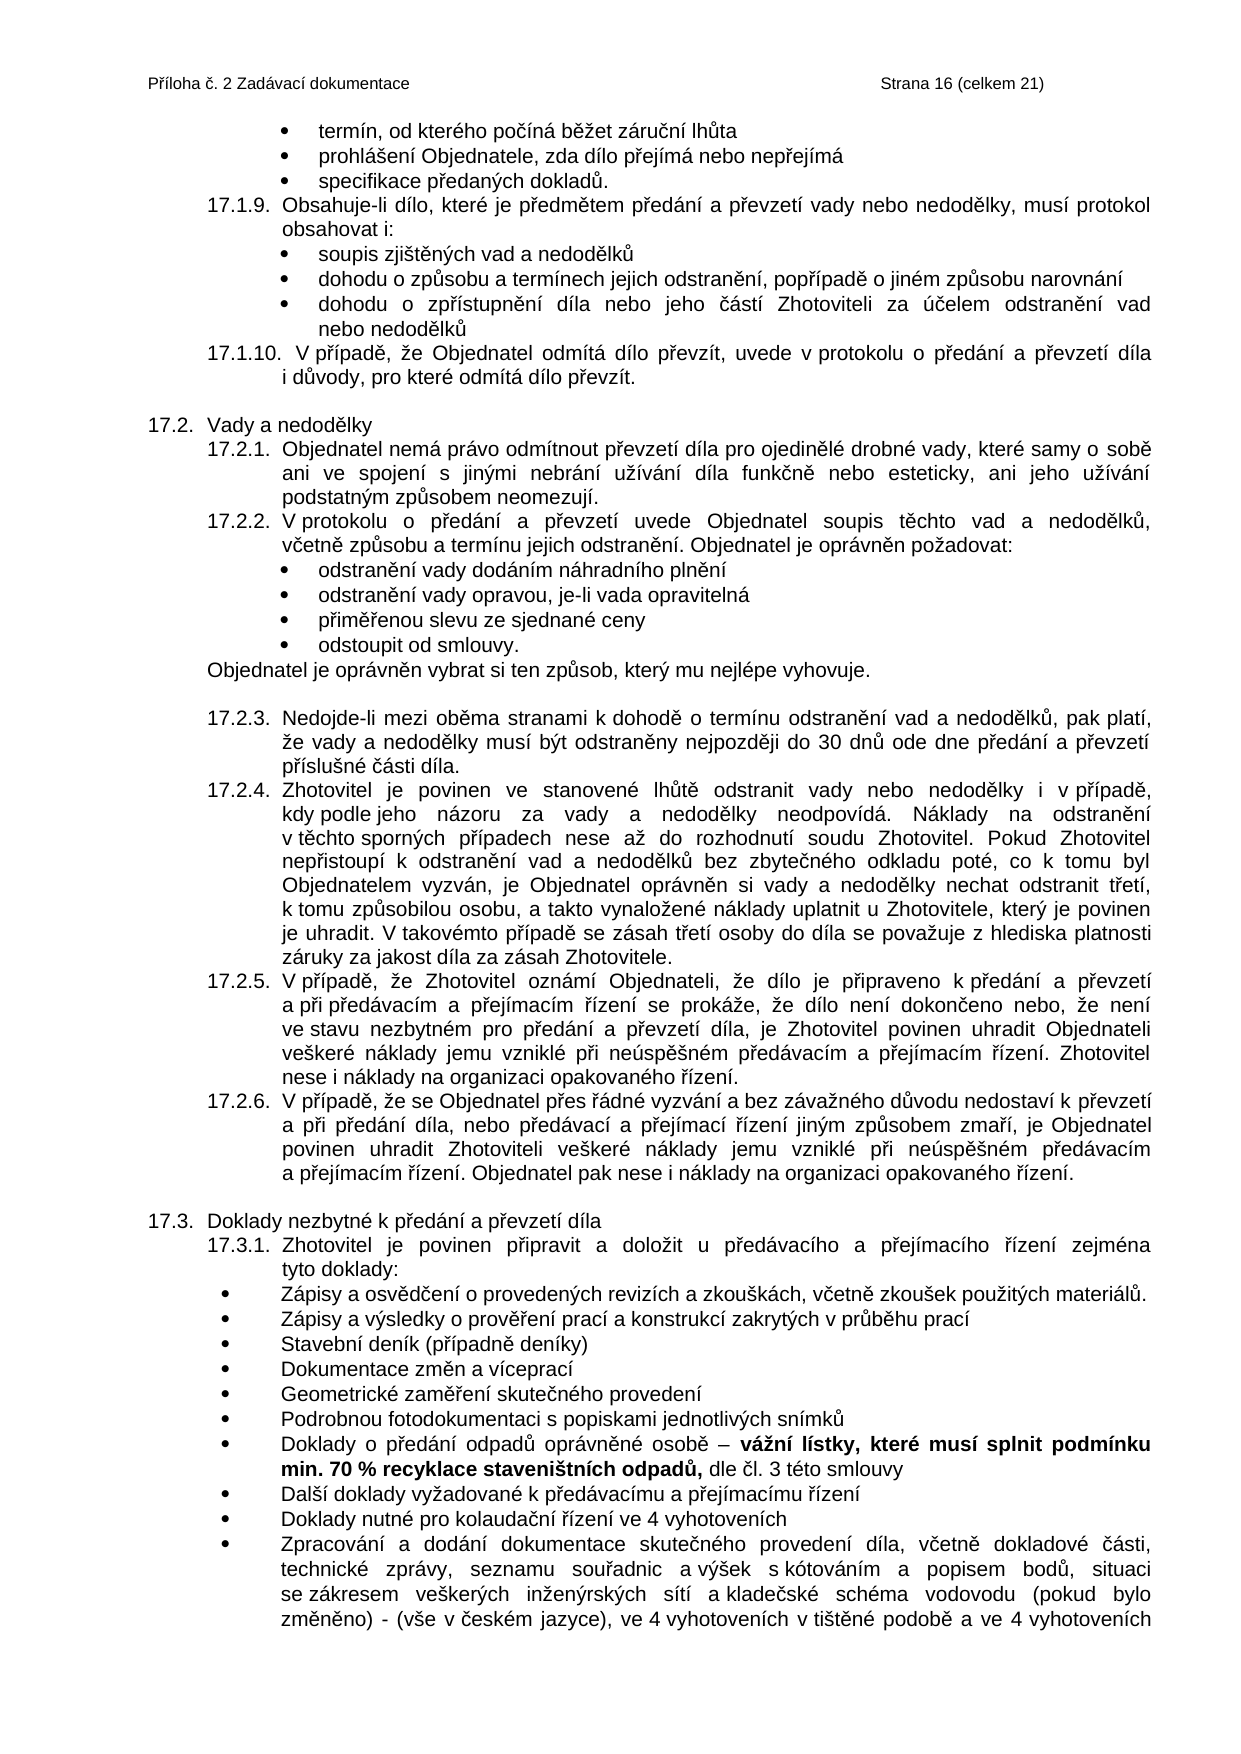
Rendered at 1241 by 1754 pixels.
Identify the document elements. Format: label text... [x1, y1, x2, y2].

list Doklady nezbytné k předání a převzetí díla [148, 1209, 1152, 1233]
list Podrobnou fotodokumentaci s popiskami jednotlivých snímků [222, 1406, 1152, 1431]
list Zápisy a výsledky o prověření prací a konstrukcí zakrytých v průběhu prací [222, 1306, 1152, 1331]
list soupis zjištěných vad a nedodělků [281, 241, 1152, 266]
list prohlášení Objednatele, zda dílo přejímá nebo nepřejímá [281, 143, 1152, 168]
list Vady a nedodělky [148, 413, 1152, 437]
list Obsahuje-li dílo, které je předmětem předání a převzetí vady nebo nedodělky, musí protokol obsahovat i: [207, 193, 1152, 241]
list odstranění vady opravou, je-li vada opravitelná [281, 582, 1152, 607]
list odstranění vady dodáním náhradního plnění [281, 557, 1152, 582]
list Zápisy a osvědčení o provedených revizích a zkouškách, včetně zkoušek použitých materiálů. [222, 1281, 1152, 1306]
list Stavební deník (případně deníky) [222, 1331, 1152, 1356]
list specifikace předaných dokladů. [281, 168, 1152, 193]
list dohodu o způsobu a termínech jejich odstranění, popřípadě o jiném způsobu narovnání [281, 266, 1152, 291]
list Dokumentace změn a víceprací [222, 1356, 1152, 1381]
list Zhotovitel je povinen připravit a doložit u předávacího a přejímacího řízení zejména tyto doklady: [207, 1233, 1152, 1281]
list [222, 1531, 1152, 1631]
list V případě, že Objednatel odmítá dílo převzít, uvede v protokolu o předání a převzetí díla i důvody, pro které odmítá dílo převzít. [207, 341, 1152, 389]
list Zhotovitel je povinen ve stanovené lhůtě odstranit vady nebo nedodělky i v případě, kdy podle jeho názoru za vady a nedodělky neodpovídá. Náklady na odstranění v těchto sporných případech nese až do rozhodnutí soudu Zhotovitel. Pokud Zhotovitel nepřistoupí k odstranění vad a nedodělků bez zbytečného odkladu poté, co k tomu byl Objednatelem vyzván, je Objednatel oprávněn si vady a nedodělky nechat odstranit třetí, k tomu způsobilou osobu, a takto vynaložené náklady uplatnit u Zhotovitele, který je povinen je uhradit. V takovémto případě se zásah třetí osoby do díla se považuje z hlediska platnosti záruky za jakost díla za zásah Zhotovitele. [207, 777, 1152, 969]
list termín, od kterého počíná běžet záruční lhůta [281, 118, 1152, 143]
list Další doklady vyžadované k předávacímu a přejímacímu řízení [222, 1481, 1152, 1506]
list Geometrické zaměření skutečného provedení [222, 1381, 1152, 1406]
list odstoupit od smlouvy. [281, 632, 1152, 657]
list V protokolu o předání a převzetí uvede Objednatel soupis těchto vad a nedodělků, včetně způsobu a termínu jejich odstranění. Objednatel je oprávněn požadovat: [207, 509, 1152, 557]
list Doklady o předání odpadů oprávněné osobě – vážní lístky, které musí splnit podmínku min. 70 % recyklace staveništních odpadů, dle čl. 3 této smlouvy [222, 1431, 1152, 1481]
list dohodu o zpřístupnění díla nebo jeho částí Zhotoviteli za účelem odstranění vad nebo nedodělků [281, 291, 1152, 341]
list přiměřenou slevu ze sjednané ceny [281, 607, 1152, 632]
text Objednatel je oprávněn vybrat si ten způsob, který mu nejlépe vyhovuje. [207, 657, 1152, 682]
list V případě, že Zhotovitel oznámí Objednateli, že dílo je připraveno k předání a převzetí a při předávacím a přejímacím řízení se prokáže, že dílo není dokončeno nebo, že není ve stavu nezbytném pro předání a převzetí díla, je Zhotovitel povinen uhradit Objednateli veškeré náklady jemu vzniklé při neúspěšném předávacím a přejímacím řízení. Zhotovitel nese i náklady na organizaci opakovaného řízení. [207, 969, 1152, 1089]
list V případě, že se Objednatel přes řádné vyzvání a bez závažného důvodu nedostaví k převzetí a při předání díla, nebo předávací a přejímací řízení jiným způsobem zmaří, je Objednatel povinen uhradit Zhotoviteli veškeré náklady jemu vzniklé při neúspěšném předávacím a přejímacím řízení. Objednatel pak nese i náklady na organizaci opakovaného řízení. [207, 1089, 1152, 1185]
list Objednatel nemá právo odmítnout převzetí díla pro ojedinělé drobné vady, které samy o sobě ani ve spojení s jinými nebrání užívání díla funkčně nebo esteticky, ani jeho užívání podstatným způsobem neomezují. [207, 437, 1152, 509]
list Doklady nutné pro kolaudační řízení ve 4 vyhotoveních [222, 1506, 1152, 1531]
list Nedojde-li mezi oběma stranami k dohodě o termínu odstranění vad a nedodělků, pak platí, že vady a nedodělky musí být odstraněny nejpozději do 30 dnů ode dne předání a převzetí příslušné části díla. [207, 706, 1152, 777]
